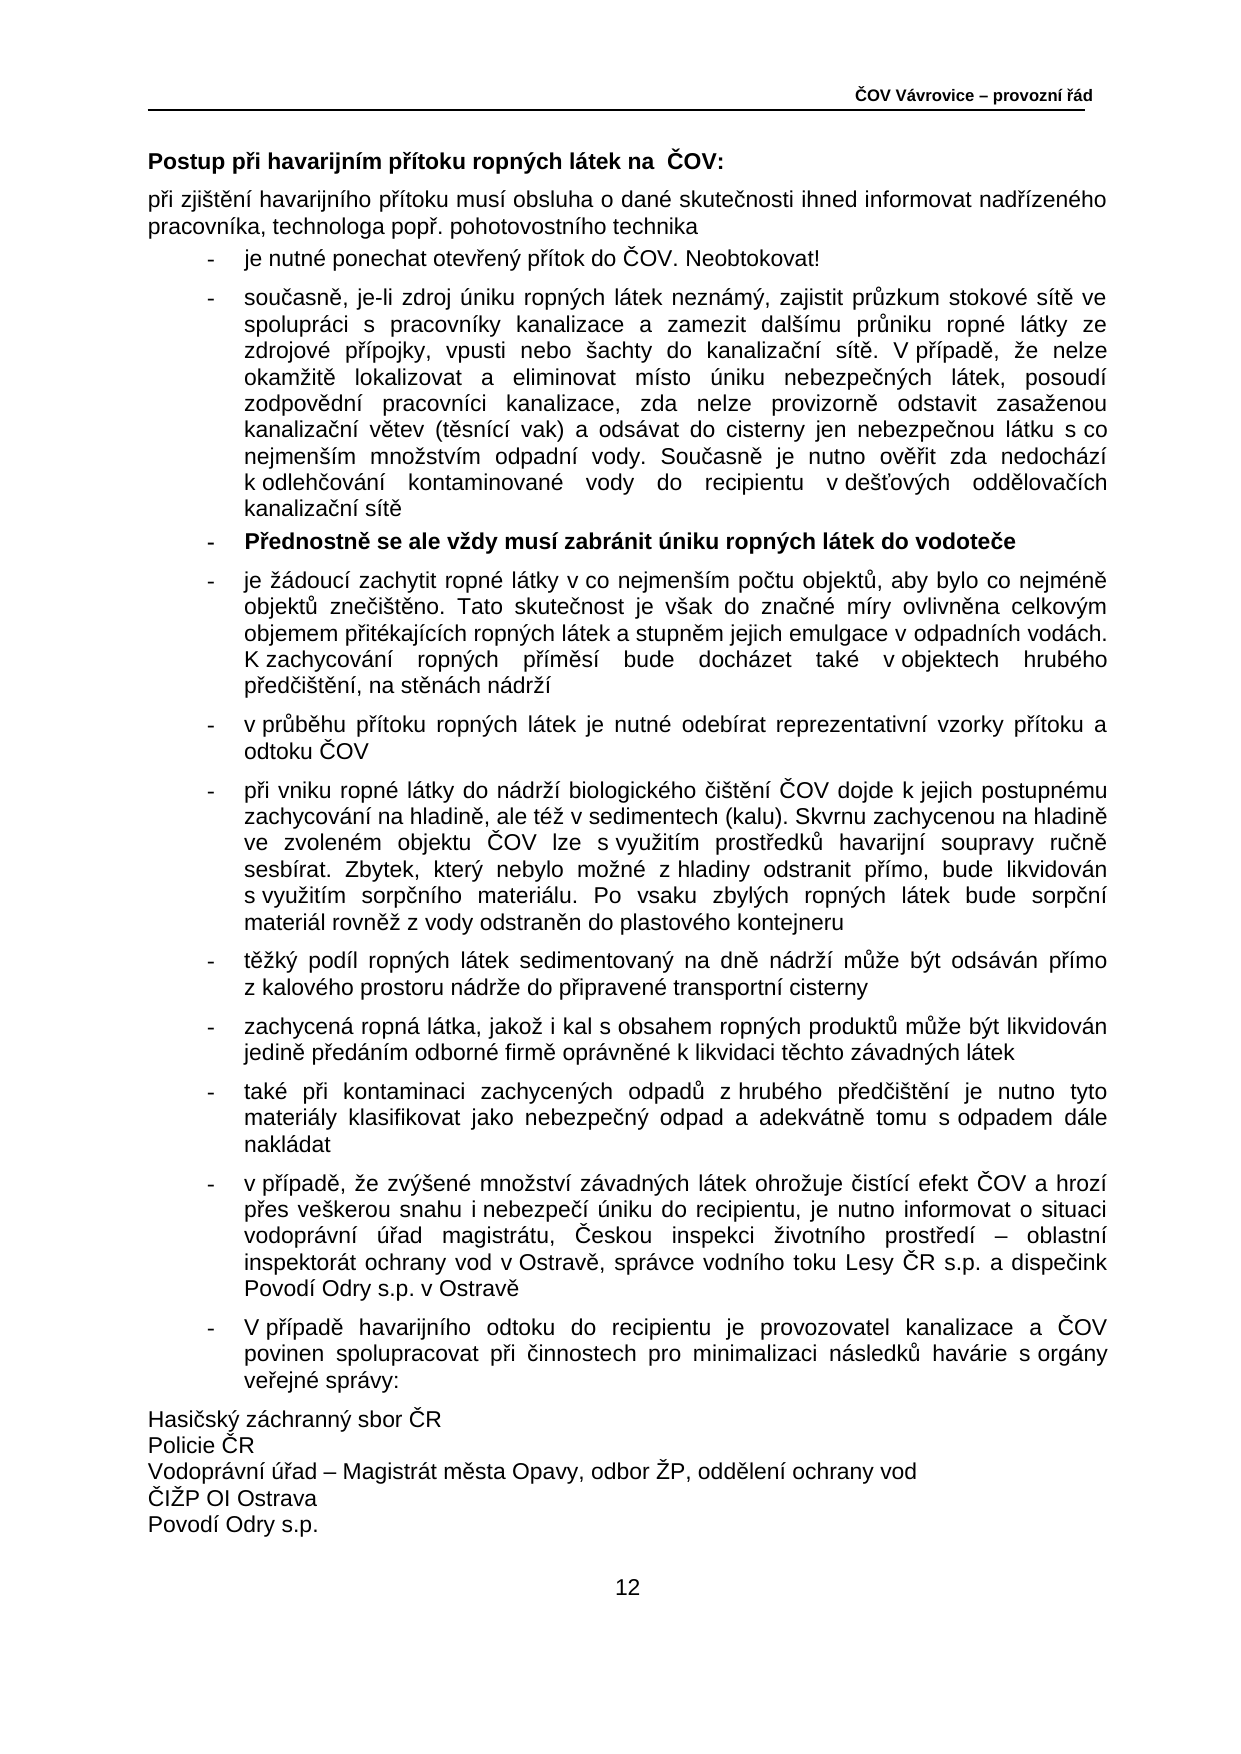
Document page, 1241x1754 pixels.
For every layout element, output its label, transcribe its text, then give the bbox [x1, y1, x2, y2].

text Povodí Odry s.p. [148, 1511, 1107, 1537]
list v průběhu přítoku ropných látek je nutné odebírat reprezentativní vzorky přítoku a odtoku ČOV [207, 711, 1107, 764]
list Přednostně se ale vždy musí zabránit úniku ropných látek do vodoteče [207, 528, 1107, 554]
text Hasičský záchranný sbor ČR [148, 1406, 1107, 1432]
list současně, je-li zdroj úniku ropných látek neznámý, zajistit průzkum stokové sítě ve spolupráci s pracovníky kanalizace a zamezit dalšímu průniku ropné látky ze zdrojové přípojky, vpusti nebo šachty do kanalizační sítě. V případě, že nelze okamžitě lokalizovat a eliminovat místo úniku nebezpečných látek, posoudí zodpovědní pracovníci kanalizace, zda nelze provizorně odstavit zasaženou kanalizační větev (těsnící vak) a odsávat do cisterny jen nebezpečnou látku s co nejmenším množstvím odpadní vody. Současně je nutno ověřit zda nedochází k odlehčování kontaminované vody do recipientu v dešťových oddělovačích kanalizační sítě [207, 284, 1107, 522]
list také při kontaminaci zachycených odpadů z hrubého předčištění je nutno tyto materiály klasifikovat jako nebezpečný odpad a adekvátně tomu s odpadem dále nakládat [207, 1078, 1107, 1157]
list v případě, že zvýšené množství závadných látek ohrožuje čistící efekt ČOV a hrozí přes veškerou snahu i nebezpečí úniku do recipientu, je nutno informovat o situaci vodoprávní úřad magistrátu, Českou inspekci životního prostředí – oblastní inspektorát ochrany vod v Ostravě, správce vodního toku Lesy ČR s.p. a dispečink Povodí Odry s.p. v Ostravě [207, 1169, 1107, 1301]
text při zjištění havarijního přítoku musí obsluha o dané skutečnosti ihned informovat nadřízeného pracovníka, technologa popř. pohotovostního technika [148, 186, 1107, 239]
list V případě havarijního odtoku do recipientu je provozovatel kanalizace a ČOV povinen spolupracovat při činnostech pro minimalizaci následků havárie s orgány veřejné správy: [207, 1314, 1107, 1393]
text Policie ČR [148, 1432, 1107, 1458]
list je žádoucí zachytit ropné látky v co nejmenším počtu objektů, aby bylo co nejméně objektů znečištěno. Tato skutečnost je však do značné míry ovlivněna celkovým objemem přitékajících ropných látek a stupněm jejich emulgace v odpadních vodách. K zachycování ropných příměsí bude docházet také v objektech hrubého předčištění, na stěnách nádrží [207, 567, 1107, 699]
list zachycená ropná látka, jakož i kal s obsahem ropných produktů může být likvidován jedině předáním odborné firmě oprávněné k likvidaci těchto závadných látek [207, 1013, 1107, 1065]
list těžký podíl ropných látek sedimentovaný na dně nádrží může být odsáván přímo z kalového prostoru nádrže do připravené transportní cisterny [207, 947, 1107, 1000]
text Postup při havarijním přítoku ropných látek na ČOV: [148, 148, 1107, 174]
list je nutné ponechat otevřený přítok do ČOV. Neobtokovat! [207, 245, 1107, 272]
text Vodoprávní úřad – Magistrát města Opavy, odbor ŽP, oddělení ochrany vod [148, 1458, 1107, 1485]
text ČIŽP OI Ostrava [148, 1485, 1107, 1511]
list při vniku ropné látky do nádrží biologického čištění ČOV dojde k jejich postupnému zachycování na hladině, ale též v sedimentech (kalu). Skvrnu zachycenou na hladině ve zvoleném objektu ČOV lze s využitím prostředků havarijní soupravy ručně sesbírat. Zbytek, který nebylo možné z hladiny odstranit přímo, bude likvidován s využitím sorpčního materiálu. Po vsaku zbylých ropných látek bude sorpční materiál rovněž z vody odstraněn do plastového kontejneru [207, 777, 1107, 935]
